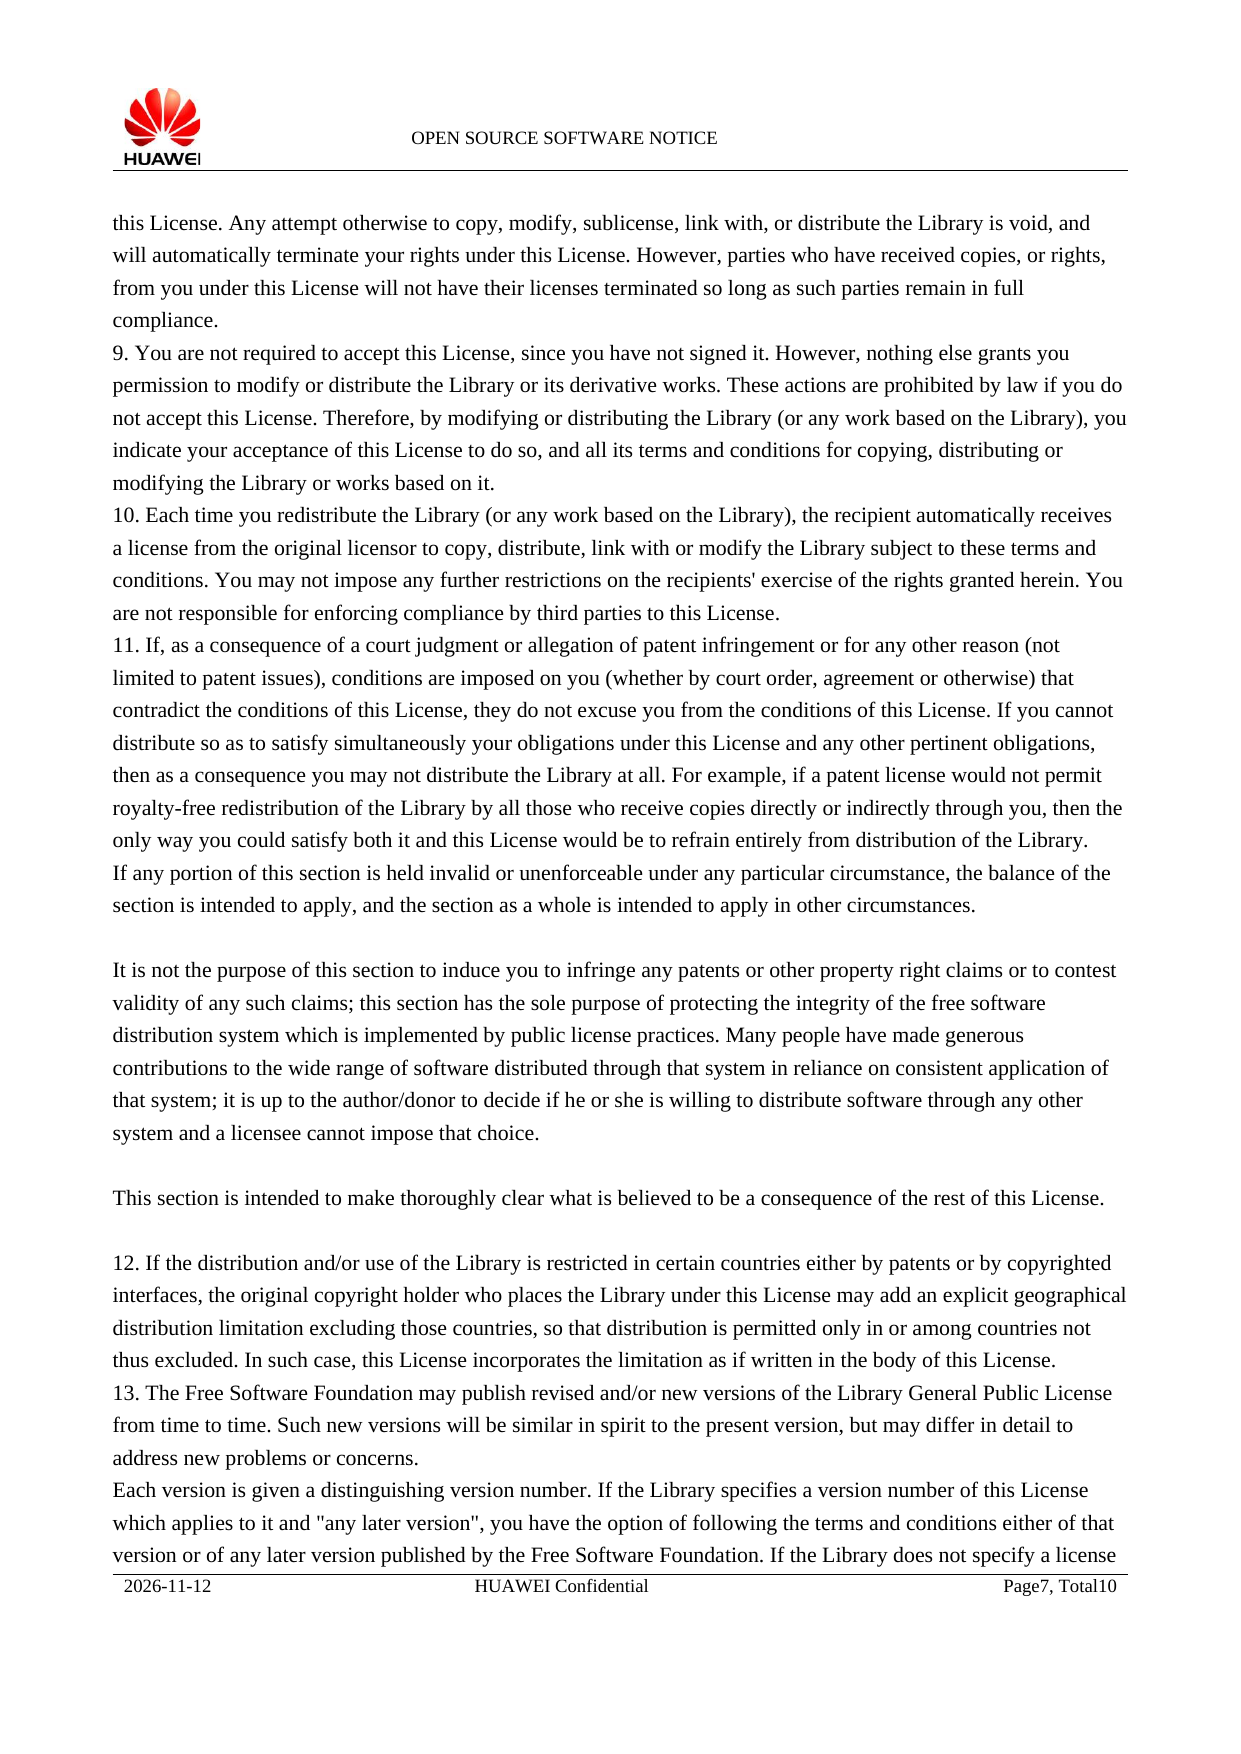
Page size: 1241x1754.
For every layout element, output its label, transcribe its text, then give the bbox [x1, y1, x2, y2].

picture [124, 88, 201, 165]
